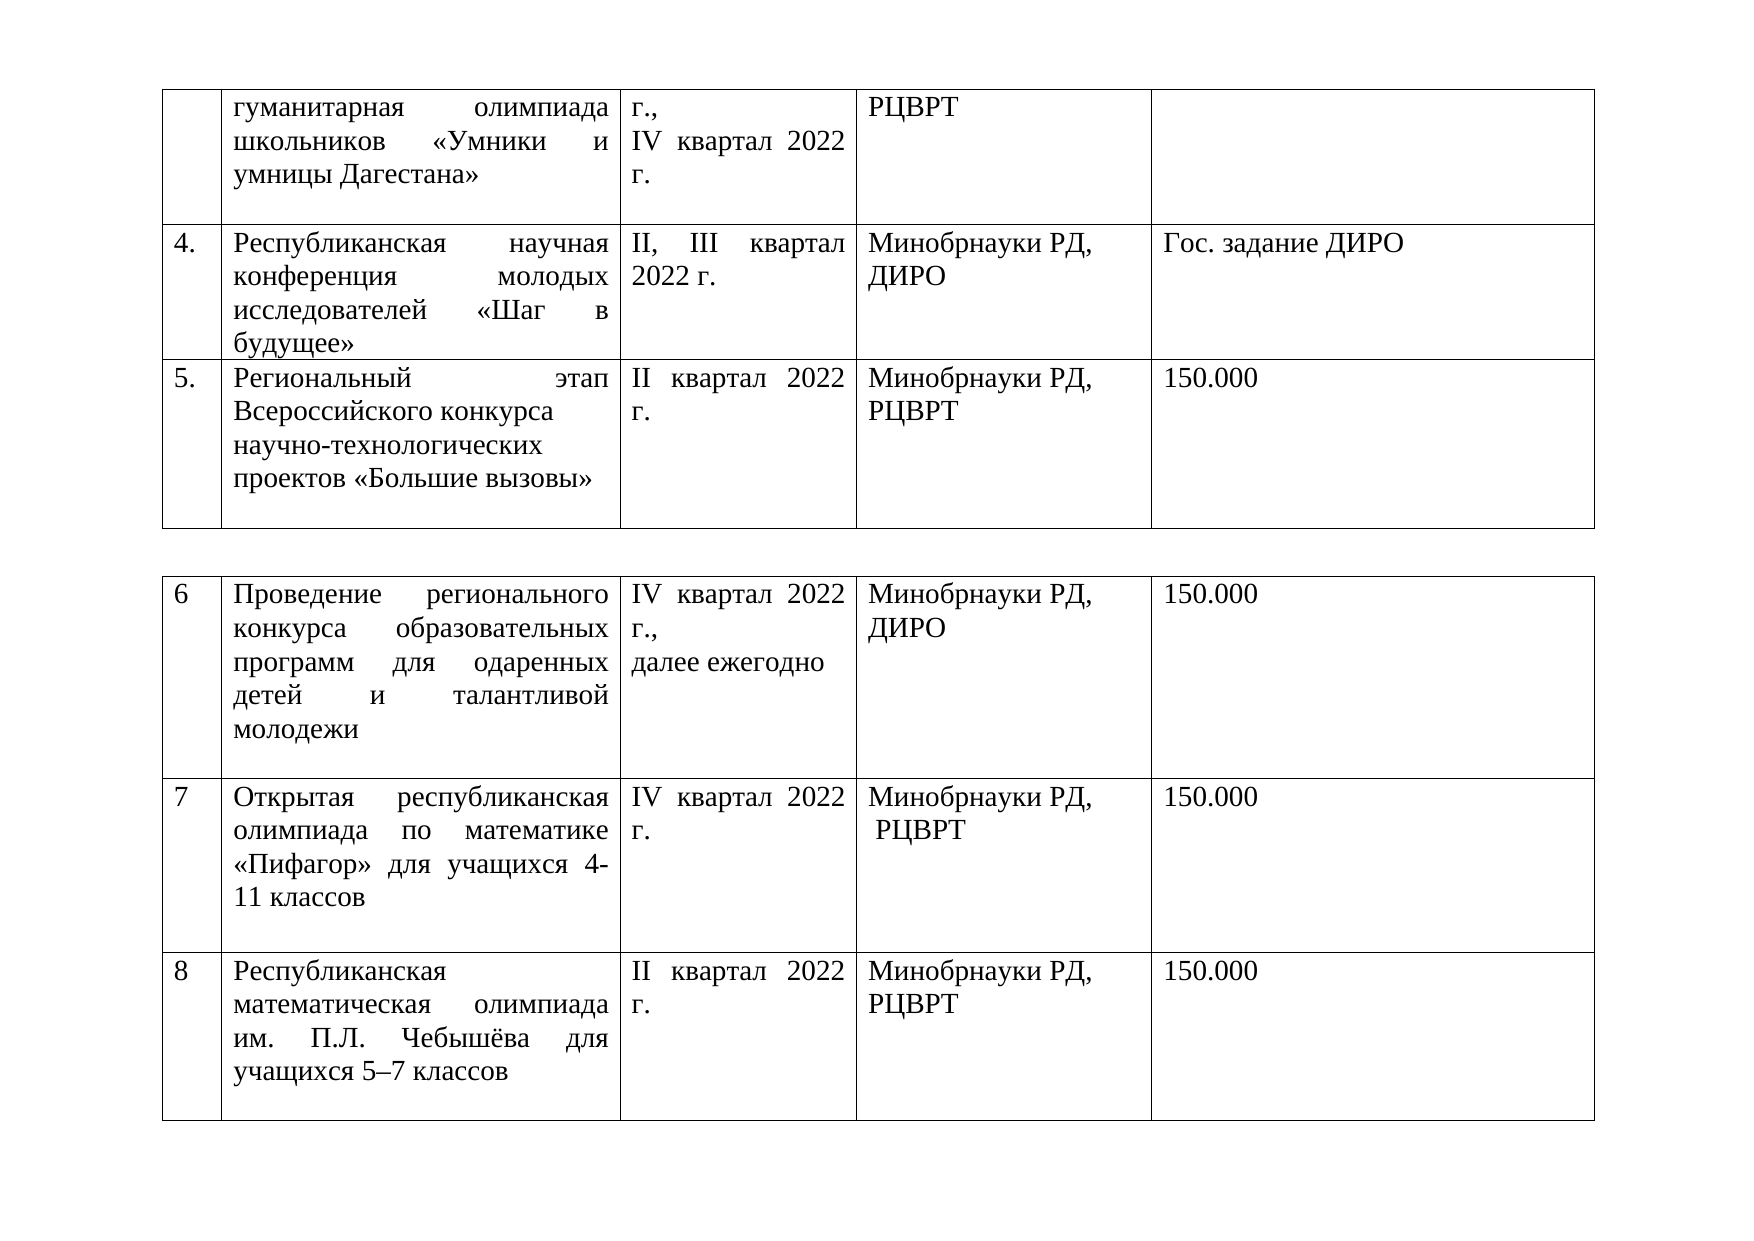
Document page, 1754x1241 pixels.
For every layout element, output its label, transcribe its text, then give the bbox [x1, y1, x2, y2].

table_header 6 [163, 577, 221, 778]
table_cell Республиканская математическая олимпиада им. П.Л. Чебышёва для учащихся 5–7 классов [222, 953, 620, 1120]
table_cell II квартал 2022 г. [621, 360, 856, 528]
table_cell II квартал 2022 г. [621, 953, 856, 1120]
table_cell 4. [163, 225, 221, 359]
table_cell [857, 90, 1151, 224]
table_cell Открытая республиканская олимпиада по математике «Пифагор» для учащихся 4-11 классов [222, 779, 620, 952]
table_header 150.000 [1152, 577, 1594, 778]
table_cell II, III квартал 2022 г. [621, 225, 856, 359]
table_cell Минобрнауки РД, РЦВРТ [857, 779, 1151, 952]
table_cell Минобрнауки РД, РЦВРТ [857, 953, 1151, 1120]
table_cell 8 [163, 953, 221, 1120]
table_cell Гос. задание ДИРО [1152, 225, 1594, 359]
table_header Проведение регионального конкурса образовательных программ для одаренных детей и талантливой молодежи [222, 577, 620, 778]
table_cell Минобрнауки РД, ДИРО [857, 225, 1151, 359]
table_cell 150.000 [1152, 360, 1594, 528]
table_cell 3. [163, 90, 221, 224]
table_cell 150.000 [1152, 779, 1594, 952]
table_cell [222, 90, 620, 224]
table_cell 5. [163, 360, 221, 528]
table_cell IV квартал 2022 г. [621, 779, 856, 952]
table_header IV квартал 2022 г., далее ежегодно [621, 577, 856, 778]
table_cell Республиканская научная конференция молодых исследователей «Шаг в будущее» [222, 225, 620, 359]
table_cell Минобрнауки РД, РЦВРТ [857, 360, 1151, 528]
table_cell Региональный этап Всероссийского конкурса научно-технологических проектов «Большие вызовы» [222, 360, 620, 528]
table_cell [1152, 90, 1594, 224]
table_cell 150.000 [1152, 953, 1594, 1120]
table_cell 7 [163, 779, 221, 952]
table_header Минобрнауки РД, ДИРО [857, 577, 1151, 778]
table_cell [621, 90, 856, 224]
